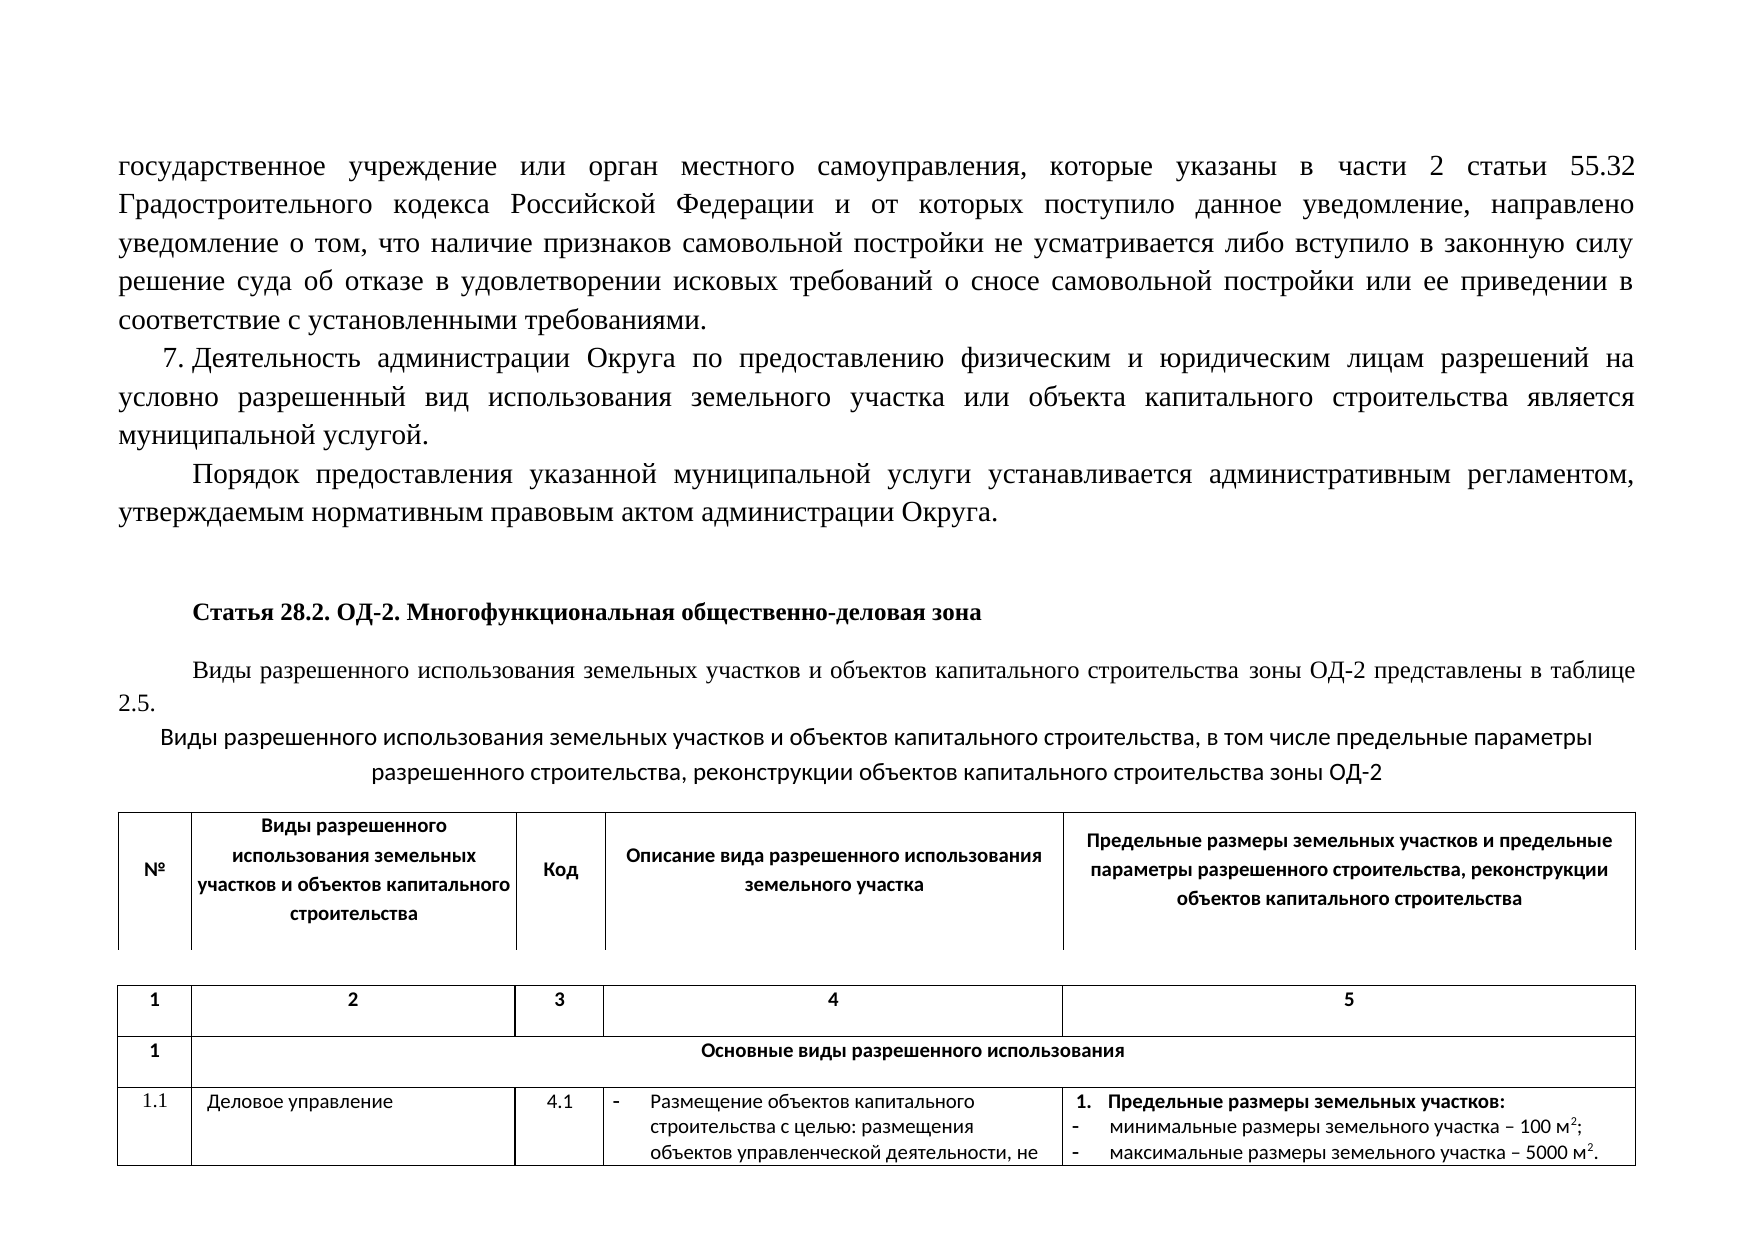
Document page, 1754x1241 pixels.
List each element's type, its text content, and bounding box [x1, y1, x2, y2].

table_cell 1 [118, 1037, 191, 1087]
table_header № [119, 813, 191, 950]
table_cell [118, 1088, 191, 1164]
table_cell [1063, 1088, 1635, 1164]
table_header Виды разрешенного использования земельных участков и объектов капитального строительства [192, 813, 516, 950]
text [118, 148, 1636, 335]
text 7. Деятельность администрации Округа по предоставлению физическим и юридическим лицам разрешений на условно разрешенный вид использования земельного участка или объекта капитального строительства является муниципальной услугой. [118, 340, 1636, 451]
table_cell Основные виды разрешенного использования [192, 1037, 1635, 1087]
table_header Код [517, 813, 605, 950]
table_cell Деловое управление [192, 1088, 514, 1164]
table_header Предельные размеры земельных участков и предельные параметры разрешенного строительства, реконструкции объектов капитального строительства [1064, 813, 1635, 950]
table_header Описание вида разрешенного использования земельного участка [606, 813, 1063, 950]
table_header 4 [604, 986, 1062, 1036]
text Виды разрешенного использования земельных участков и объектов капитального строительства зоны ОД-2 представлены в таблице 2.5. [118, 655, 1636, 716]
table_cell 4.1 [516, 1088, 603, 1164]
table_header 5 [1063, 986, 1635, 1036]
text Порядок предоставления указанной муниципальной услуги устанавливается административным регламентом, утверждаемым нормативным правовым актом администрации Округа. [118, 456, 1636, 528]
table_header 3 [516, 986, 603, 1036]
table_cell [604, 1088, 1062, 1164]
table_header 1 [118, 986, 191, 1036]
table_header 2 [192, 986, 514, 1036]
subtitle Статья 28.2. ОД-2. Многофункциональная общественно-деловая зона [118, 597, 1636, 625]
text Виды разрешенного использования земельных участков и объектов капитального строительства, в том числе предельные параметры разрешенного строительства, реконструкции объектов капитального строительства зоны ОД-2 [118, 721, 1636, 786]
